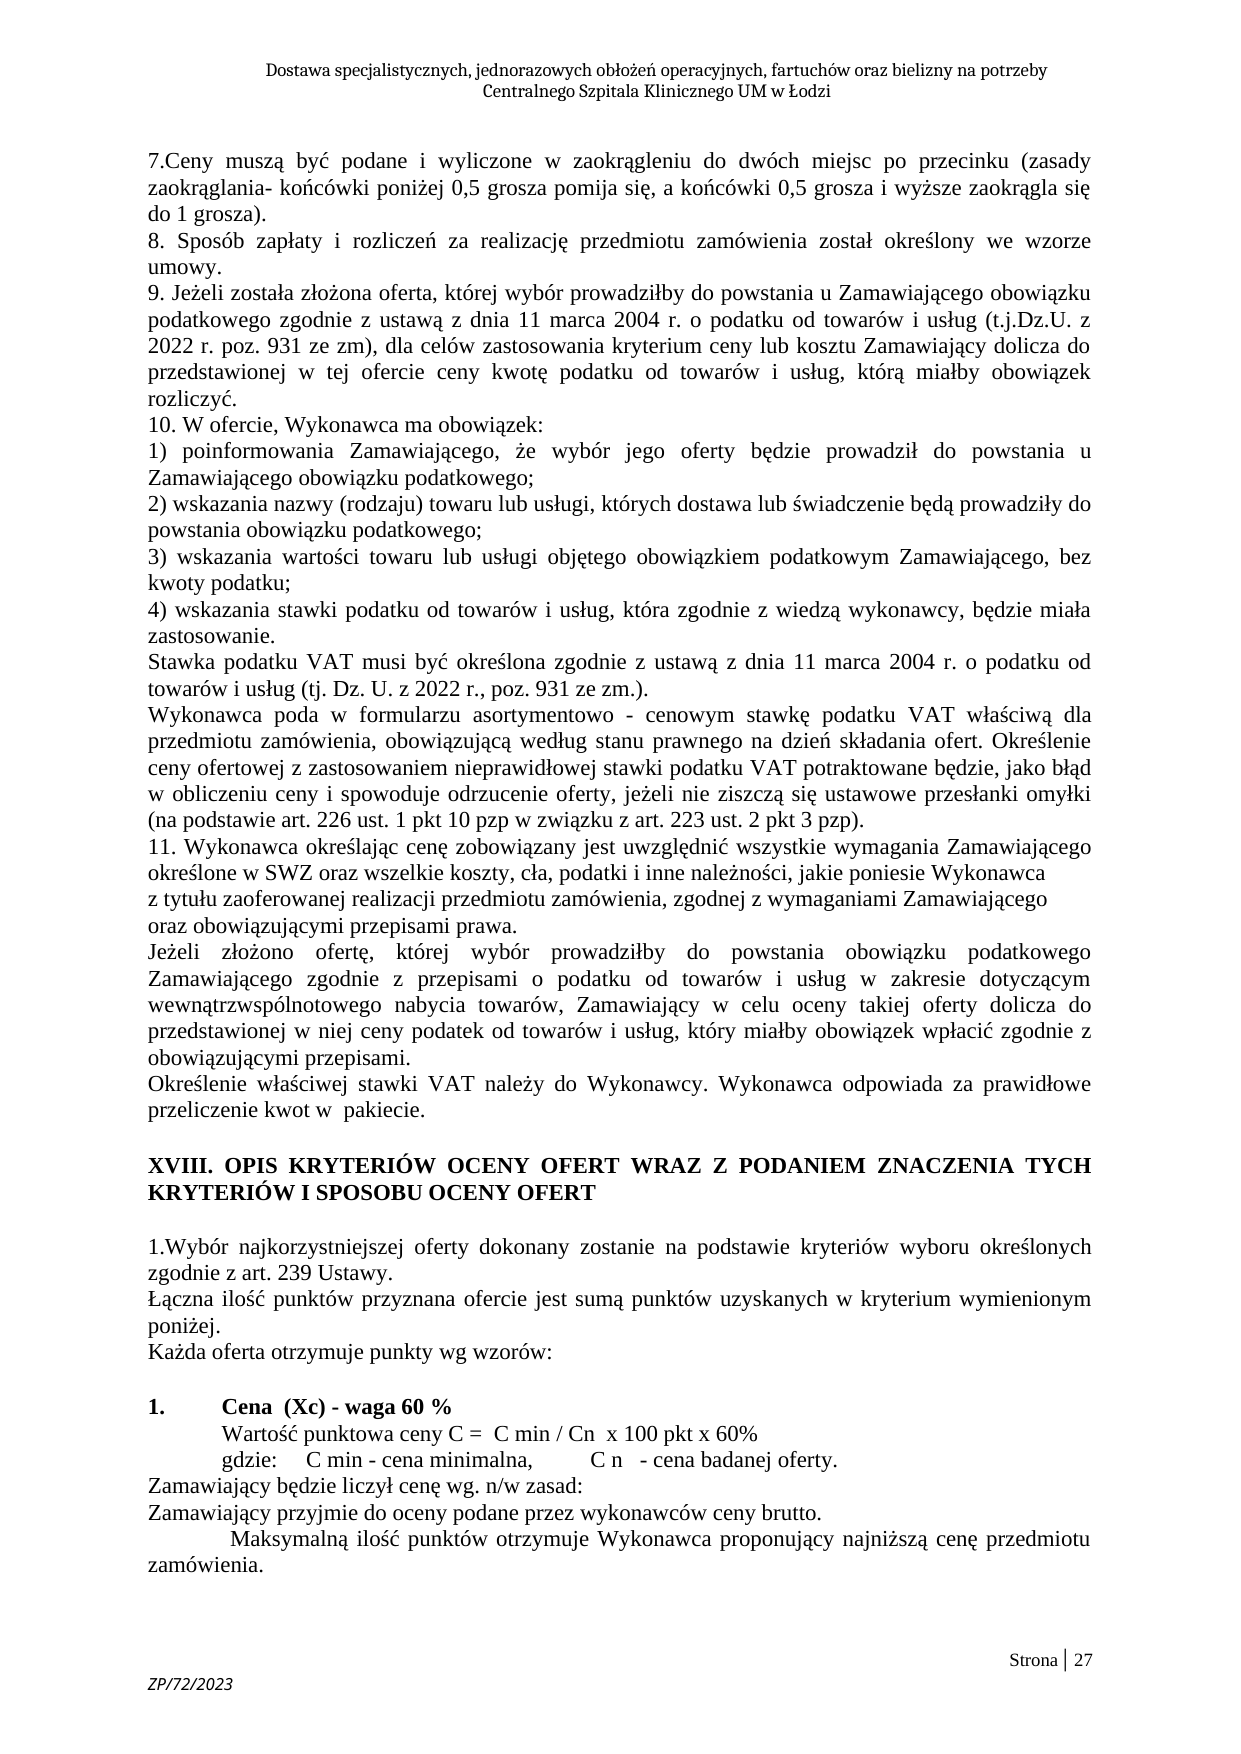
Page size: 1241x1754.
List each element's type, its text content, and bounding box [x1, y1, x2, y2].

text XVIII. OPIS KRYTERIÓW OCENY OFERT WRAZ Z PODANIEM ZNACZENIA TYCH KRYTERIÓW I SPOSOBU OCENY OFERT [148, 1151, 1093, 1206]
text Zamawiający będzie liczył cenę wg. n/w zasad: [148, 1472, 1093, 1499]
list 2) wskazania nazwy (rodzaju) towaru lub usługi, których dostawa lub świadczenie będą prowadziły do powstania obowiązku podatkowego; [148, 490, 1093, 543]
list 3) wskazania wartości towaru lub usługi objętego obowiązkiem podatkowym Zamawiającego, bez kwoty podatku; [148, 543, 1093, 596]
text 1.Wybór najkorzystniejszej oferty dokonany zostanie na podstawie kryteriów wyboru określonych zgodnie z art. 239 Ustawy. [148, 1233, 1093, 1285]
text gdzie: C min - cena minimalna, C n - cena badanej oferty. [148, 1446, 1093, 1472]
text Każda oferta otrzymuje punkty wg wzorów: [148, 1338, 1093, 1364]
list 7.Ceny muszą być podane i wyliczone w zaokrągleniu do dwóch miejsc po przecinku (zasady zaokrąglania- końcówki poniżej 0,5 grosza pomija się, a końcówki 0,5 grosza i wyższe zaokrągla się do 1 grosza). [148, 148, 1093, 227]
list 9. Jeżeli została złożona oferta, której wybór prowadziłby do powstania u Zamawiającego obowiązku podatkowego zgodnie z ustawą z dnia 11 marca 2004 r. o podatku od towarów i usług (t.j.Dz.U. z 2022 r. poz. 931 ze zm), dla celów zastosowania kryterium ceny lub kosztu Zamawiający dolicza do przedstawionej w tej ofercie ceny kwotę podatku od towarów i usług, którą miałby obowiązek rozliczyć. [148, 279, 1093, 411]
list 8. Sposób zapłaty i rozliczeń za realizację przedmiotu zamówienia został określony we wzorze umowy. [148, 227, 1093, 279]
list 10. W ofercie, Wykonawca ma obowiązek: [148, 411, 1093, 437]
list 11. Wykonawca określając cenę zobowiązany jest uwzględnić wszystkie wymagania Zamawiającego określone w SWZ oraz wszelkie koszty, cła, podatki i inne należności, jakie poniesie Wykonawca [148, 833, 1093, 886]
list Wykonawca poda w formularzu asortymentowo - cenowym stawkę podatku VAT właściwą dla przedmiotu zamówienia, obowiązującą według stanu prawnego na dzień składania ofert. Określenie ceny ofertowej z zastosowaniem nieprawidłowej stawki podatku VAT potraktowane będzie, jako błąd w obliczeniu ceny i spowoduje odrzucenie oferty, jeżeli nie ziszczą się ustawowe przesłanki omyłki (na podstawie art. 226 ust. 1 pkt 10 pzp w związku z art. 223 ust. 2 pkt 3 pzp). [148, 701, 1093, 833]
list Określenie właściwej stawki VAT należy do Wykonawcy. Wykonawca odpowiada za prawidłowe przeliczenie kwot w pakiecie. [148, 1070, 1093, 1123]
list 4) wskazania stawki podatku od towarów i usług, która zgodnie z wiedzą wykonawcy, będzie miała zastosowanie. [148, 596, 1093, 648]
text Łączna ilość punktów przyznana ofercie jest sumą punktów uzyskanych w kryterium wymienionym poniżej. [148, 1285, 1093, 1338]
list 1) poinformowania Zamawiającego, że wybór jego oferty będzie prowadził do powstania u Zamawiającego obowiązku podatkowego; [148, 437, 1093, 490]
text Wartość punktowa ceny C = C min / Cn x 100 pkt x 60% [148, 1419, 1093, 1446]
list z tytułu zaoferowanej realizacji przedmiotu zamówienia, zgodnej z wymaganiami Zamawiającego [148, 886, 1093, 912]
text Zamawiający przyjmie do oceny podane przez wykonawców ceny brutto. [148, 1499, 1093, 1525]
text Maksymalną ilość punktów otrzymuje Wykonawca proponujący najniższą cenę przedmiotu zamówienia. [148, 1525, 1093, 1578]
list oraz obowiązującymi przepisami prawa. [148, 912, 1093, 938]
text 1. Cena (Xc) - waga 60 % [148, 1393, 1093, 1419]
list Stawka podatku VAT musi być określona zgodnie z ustawą z dnia 11 marca 2004 r. o podatku od towarów i usług (tj. Dz. U. z 2022 r., poz. 931 ze zm.). [148, 648, 1093, 701]
list Jeżeli złożono ofertę, której wybór prowadziłby do powstania obowiązku podatkowego Zamawiającego zgodnie z przepisami o podatku od towarów i usług w zakresie dotyczącym wewnątrzwspólnotowego nabycia towarów, Zamawiający w celu oceny takiej oferty dolicza do przedstawionej w niej ceny podatek od towarów i usług, który miałby obowiązek wpłacić zgodnie z obowiązującymi przepisami. [148, 938, 1093, 1070]
